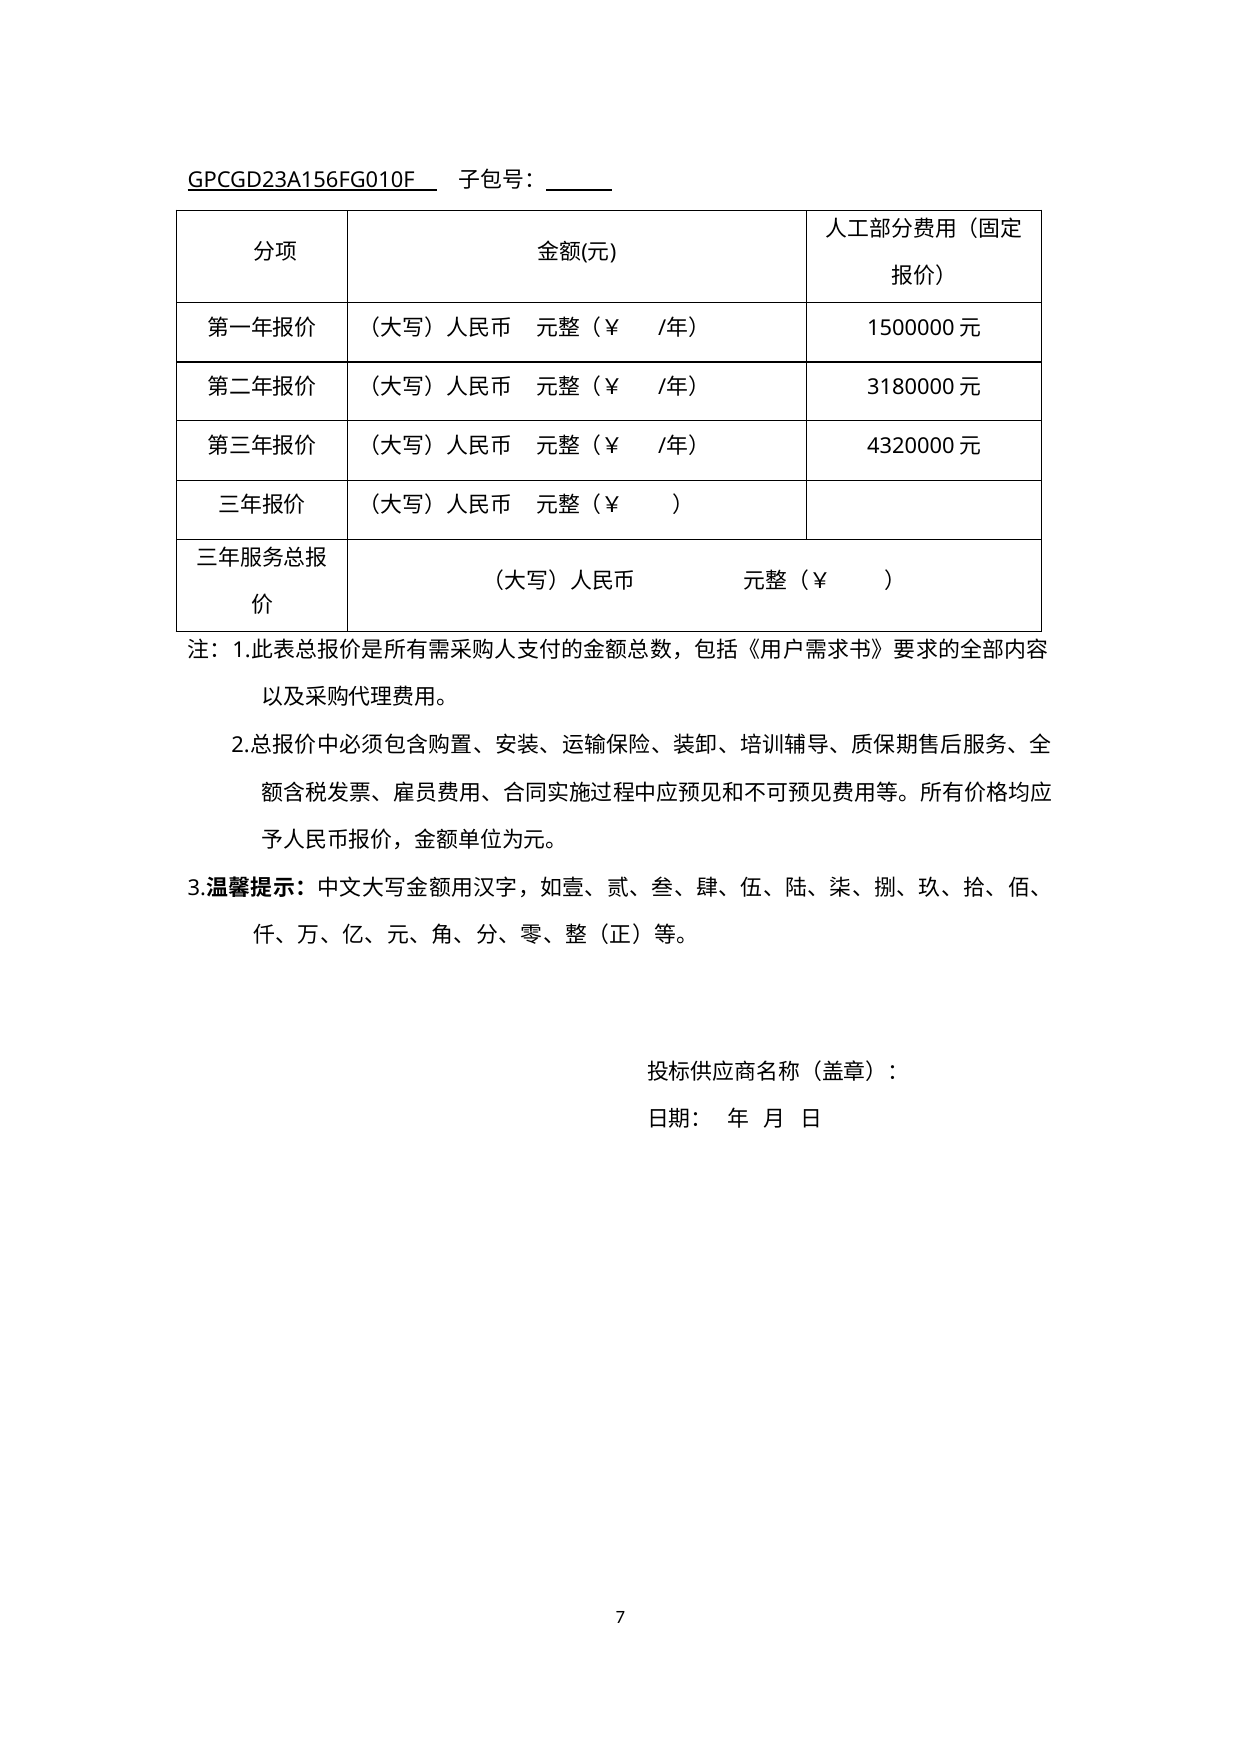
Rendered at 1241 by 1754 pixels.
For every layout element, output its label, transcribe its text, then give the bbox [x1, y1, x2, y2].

table_cell （大写）人民币 元整（￥ ） [348, 481, 806, 538]
text 2.总报价中必须包含购置、安装、运输保险、装卸、培训辅导、质保期售后服务、全额含税发票、雇员费用、合同实施过程中应预见和不可预见费用等。所有价格均应予人民币报价，金额单位为元。 [231, 727, 1053, 854]
table_cell 第三年报价 [177, 421, 347, 479]
table_cell （大写）人民币 元整（￥ /年） [348, 421, 806, 479]
table_cell 三年报价 [177, 481, 347, 538]
table_cell （大写）人民币 元整（￥ /年） [348, 303, 806, 361]
table_cell 4320000元 [807, 421, 1041, 479]
table_cell 3180000元 [807, 363, 1041, 420]
text 投标供应商名称（盖章）： [187, 1054, 1053, 1086]
table_header 人工部分费用（固定报价） [807, 211, 1041, 302]
table_cell [807, 481, 1041, 538]
table_header 金额(元) [348, 211, 806, 302]
table_cell 第二年报价 [177, 363, 347, 420]
table_cell 三年服务总报价 [177, 540, 347, 631]
table_header 分项 [177, 211, 347, 302]
table_cell 1500000元 [807, 303, 1041, 361]
table_cell （大写）人民币 元整（￥ ） [348, 540, 1041, 631]
text 3.温馨提示：中文大写金额用汉字，如壹、贰、叁、肆、伍、陆、柒、捌、玖、拾、佰、仟、万、亿、元、角、分、零、整（正）等。 [187, 869, 1053, 949]
text 日期： 年 月 日 [187, 1101, 1053, 1133]
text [187, 162, 1053, 194]
table_cell 第一年报价 [177, 303, 347, 361]
table_cell （大写）人民币 元整（￥ /年） [348, 363, 806, 420]
text 注：1.此表总报价是所有需采购人支付的金额总数，包括《用户需求书》要求的全部内容以及采购代理费用。 [187, 632, 1053, 711]
